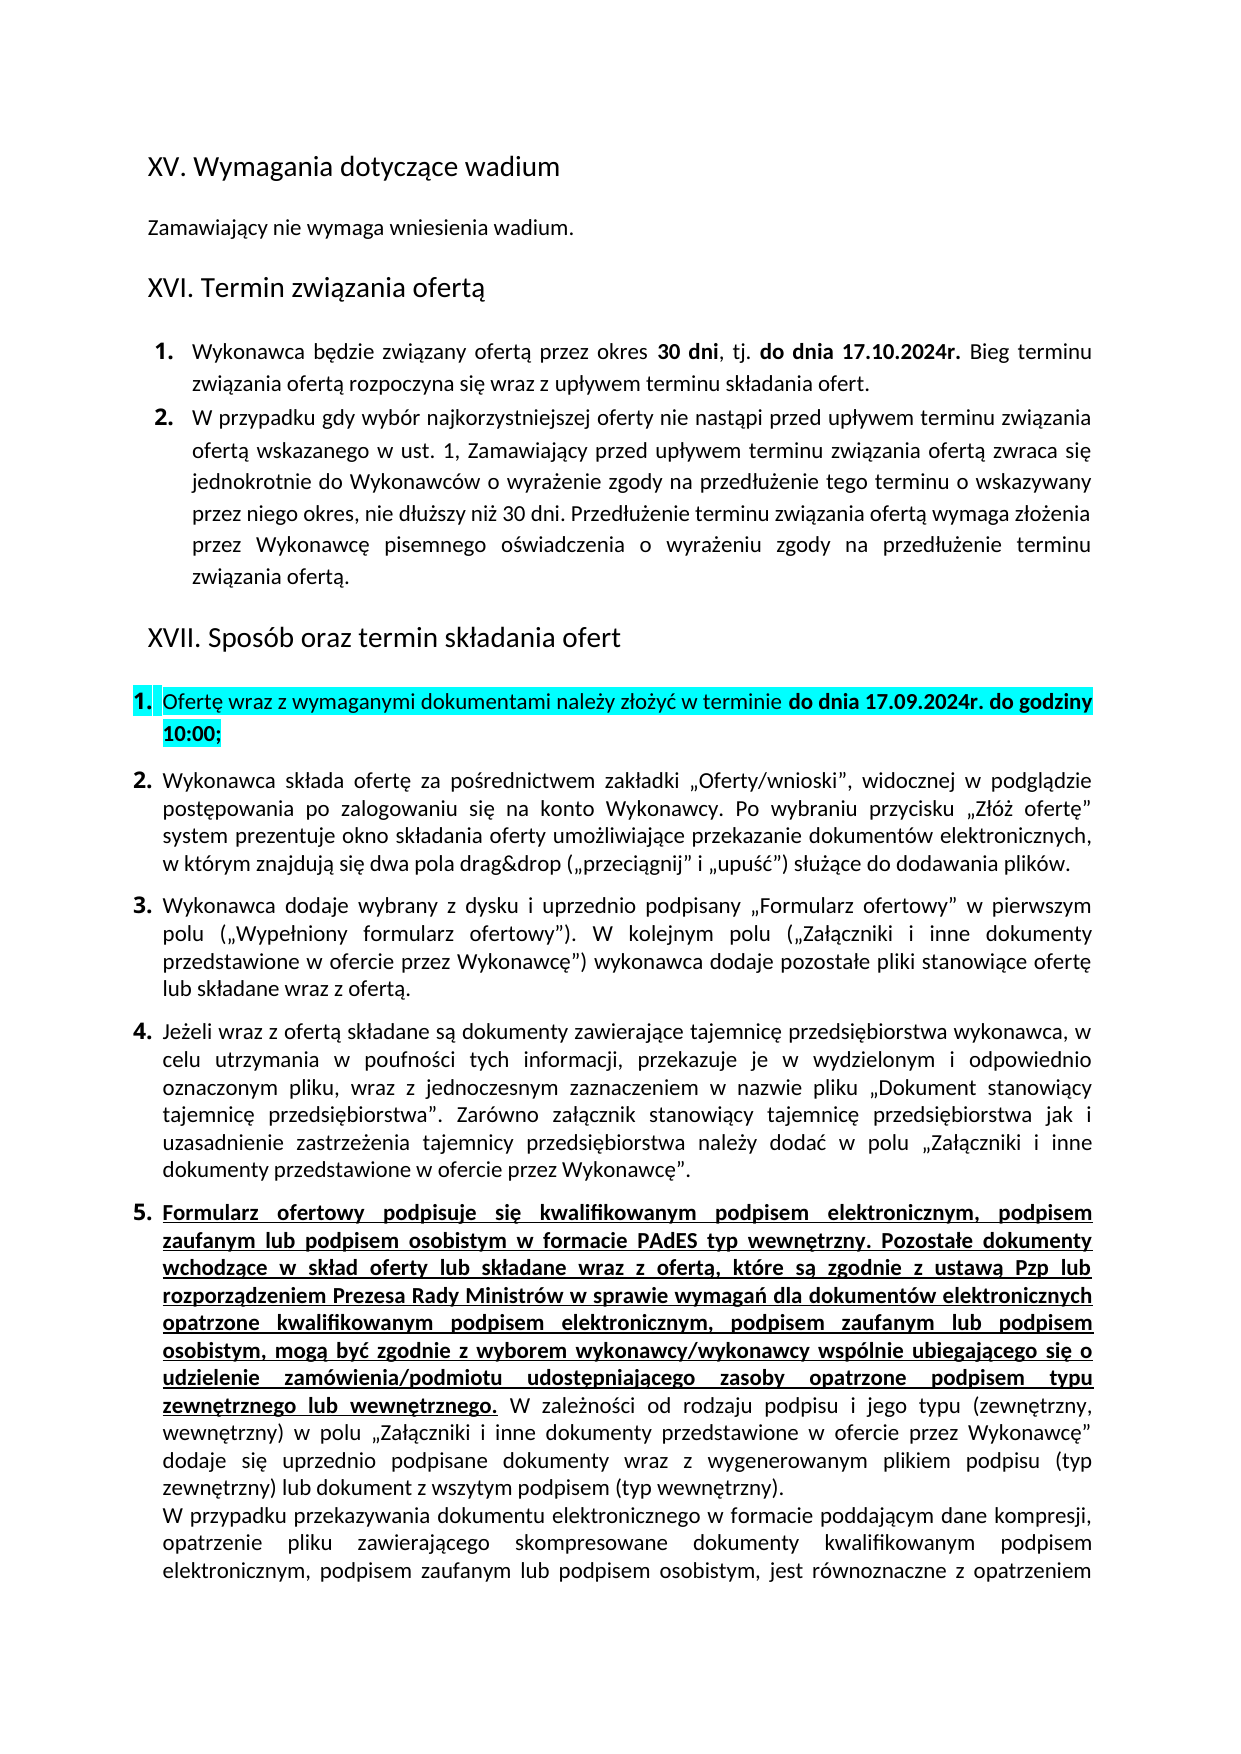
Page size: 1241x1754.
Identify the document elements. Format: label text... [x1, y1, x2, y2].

list Ofertę wraz z wymaganymi dokumentami należy złożyć w terminie do dnia 17.09.2024r. do godziny 10:00; [133, 684, 1093, 747]
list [162, 1501, 1093, 1584]
text Zamawiający nie wymaga wniesienia wadium. [148, 213, 1093, 242]
subtitle XV. Wymagania dotyczące wadium [148, 148, 1093, 183]
list Jeżeli wraz z ofertą składane są dokumenty zawierające tajemnicę przedsiębiorstwa wykonawca, w celu utrzymania w poufności tych informacji, przekazuje je w wydzielonym i odpowiednio oznaczonym pliku, wraz z jednoczesnym zaznaczeniem w nazwie pliku „Dokument stanowiący tajemnicę przedsiębiorstwa”. Zarówno załącznik stanowiący tajemnicę przedsiębiorstwa jak i uzasadnienie zastrzeżenia tajemnicy przedsiębiorstwa należy dodać w polu „Załączniki i inne dokumenty przedstawione w ofercie przez Wykonawcę”. [133, 1015, 1093, 1183]
list Wykonawca składa ofertę za pośrednictwem zakładki „Oferty/wnioski”, widocznej w podglądzie postępowania po zalogowaniu się na konto Wykonawcy. Po wybraniu przycisku „Złóż ofertę” system prezentuje okno składania oferty umożliwiające przekazanie dokumentów elektronicznych, w którym znajdują się dwa pola drag&drop („przeciągnij” i „upuść”) służące do dodawania plików. [133, 763, 1093, 877]
subtitle XVII. Sposób oraz termin składania ofert [148, 619, 1093, 654]
subtitle XVI. Termin związania ofertą [148, 269, 1093, 304]
list W przypadku gdy wybór najkorzystniejszej oferty nie nastąpi przed upływem terminu związania ofertą wskazanego w ust. 1, Zamawiający przed upływem terminu związania ofertą zwraca się jednokrotnie do Wykonawców o wyrażenie zgody na przedłużenie tego terminu o wskazywany przez niego okres, nie dłuższy niż 30 dni. Przedłużenie terminu związania ofertą wymaga złożenia przez Wykonawcę pisemnego oświadczenia o wyrażeniu zgody na przedłużenie terminu związania ofertą. [154, 401, 1093, 590]
list Wykonawca będzie związany ofertą przez okres 30 dni, tj. do dnia 17.10.2024r. Bieg terminu związania ofertą rozpoczyna się wraz z upływem terminu składania ofert. [154, 335, 1093, 397]
list Wykonawca dodaje wybrany z dysku i uprzednio podpisany „Formularz ofertowy” w pierwszym polu („Wypełniony formularz ofertowy”). W kolejnym polu („Załączniki i inne dokumenty przedstawione w ofercie przez Wykonawcę”) wykonawca dodaje pozostałe pliki stanowiące ofertę lub składane wraz z ofertą. [133, 889, 1093, 1002]
list Formularz ofertowy podpisuje się kwalifikowanym podpisem elektronicznym, podpisem zaufanym lub podpisem osobistym w formacie PAdES typ wewnętrzny. Pozostałe dokumenty wchodzące w skład oferty lub składane wraz z ofertą, które są zgodnie z ustawą Pzp lub rozporządzeniem Prezesa Rady Ministrów w sprawie wymagań dla dokumentów elektronicznych opatrzone kwalifikowanym podpisem elektronicznym, podpisem zaufanym lub podpisem osobistym, mogą być zgodnie z wyborem wykonawcy/wykonawcy wspólnie ubiegającego się o udzielenie zamówienia/podmiotu udostępniającego zasoby opatrzone podpisem typu zewnętrznego lub wewnętrznego. W zależności od rodzaju podpisu i jego typu (zewnętrzny, wewnętrzny) w polu „Załączniki i inne dokumenty przedstawione w ofercie przez Wykonawcę” dodaje się uprzednio podpisane dokumenty wraz z wygenerowanym plikiem podpisu (typ zewnętrzny) lub dokument z wszytym podpisem (typ wewnętrzny). [133, 1196, 1093, 1501]
